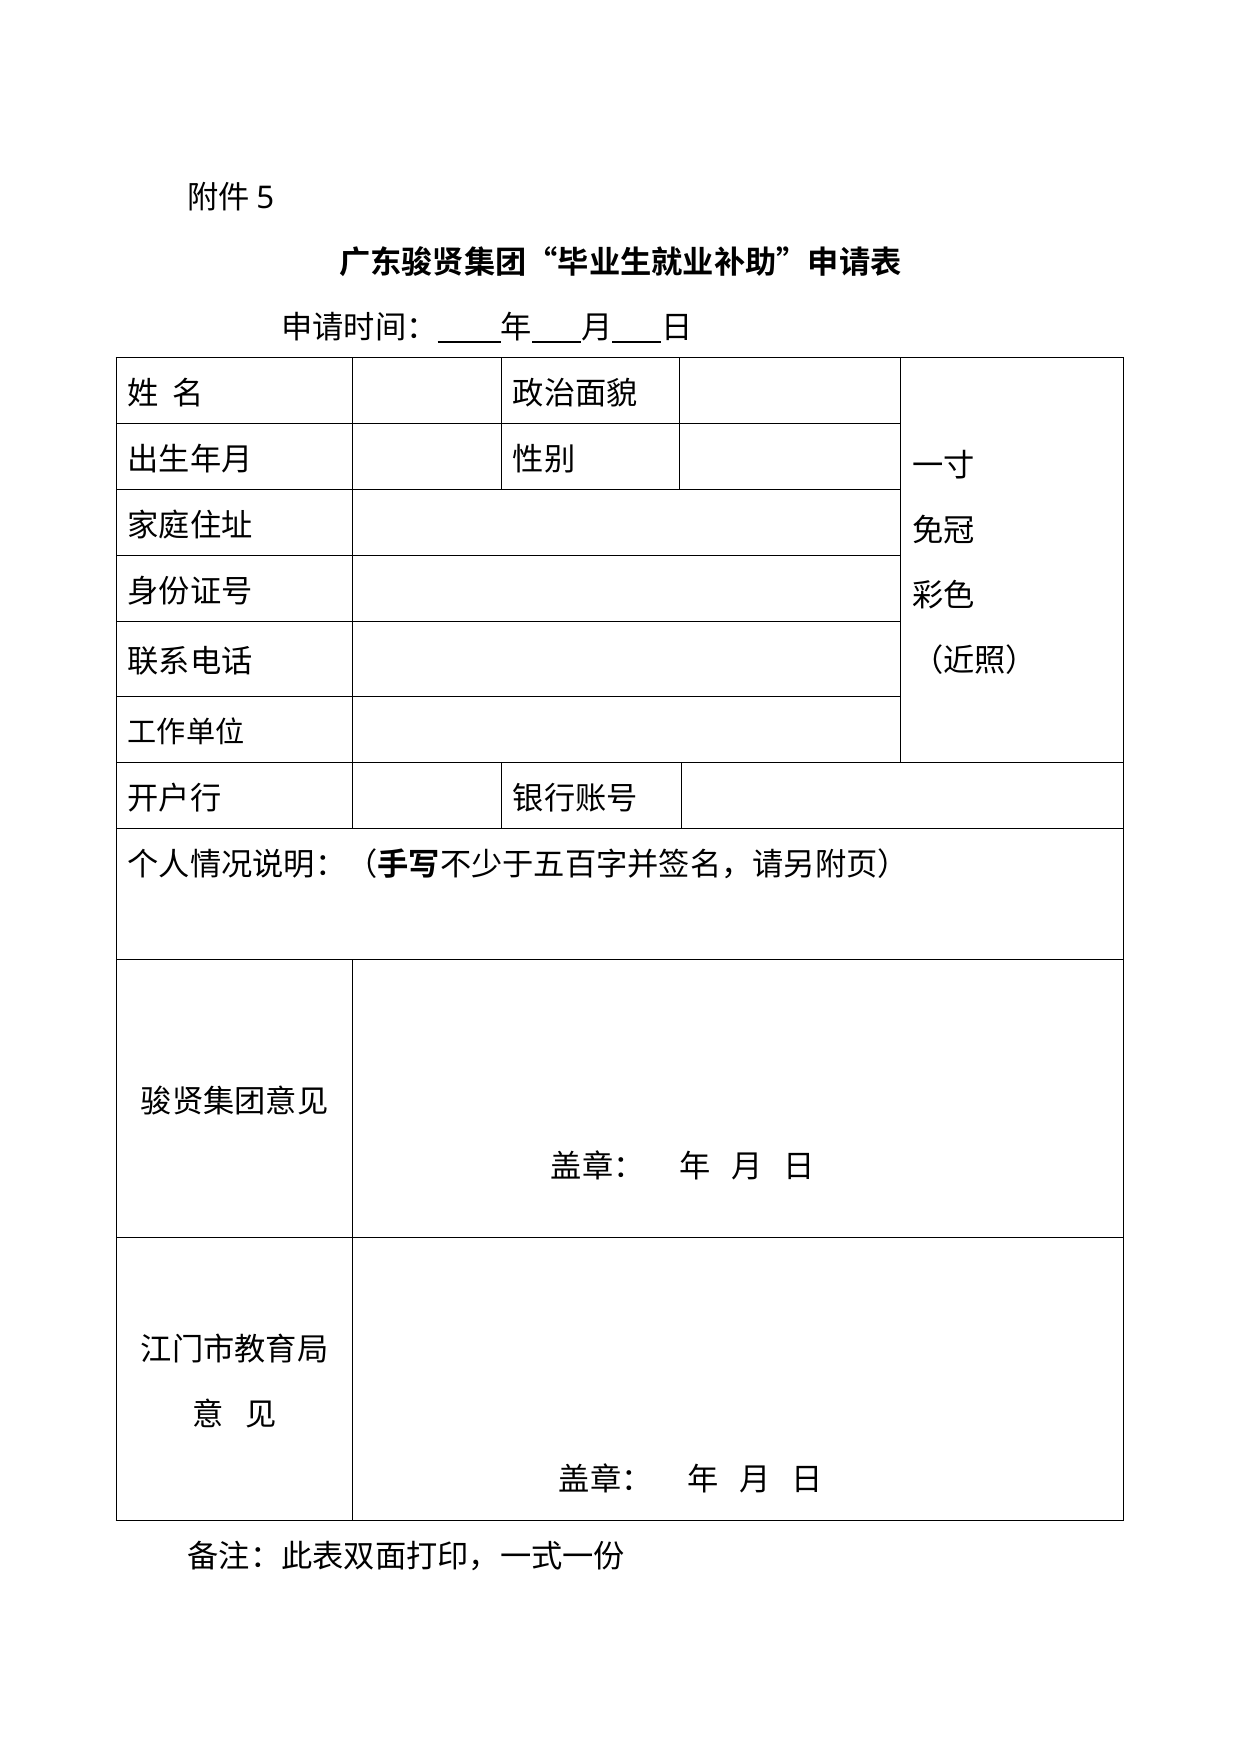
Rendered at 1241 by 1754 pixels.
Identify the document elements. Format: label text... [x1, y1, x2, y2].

table_cell 江门市教育局 意 见 [117, 1238, 352, 1520]
table_header [353, 358, 501, 423]
text 申请时间： 年 月 日 [187, 292, 1053, 357]
table_cell 银行账号 [502, 763, 681, 828]
table_header 一寸 免冠 彩色 （近照） [901, 358, 1123, 762]
table_cell 家庭住址 [117, 490, 352, 555]
table_cell [353, 556, 900, 621]
table_cell [353, 697, 900, 762]
table_cell 盖章： 年 月 日 [353, 960, 1123, 1237]
table_cell 工作单位 [117, 697, 352, 762]
text 备注：此表双面打印，一式一份 [187, 1521, 1053, 1586]
table_cell 联系电话 [117, 622, 352, 696]
text 附件5 [187, 162, 1053, 227]
table_cell [353, 490, 900, 555]
table_cell 性别 [502, 424, 679, 489]
table_cell 骏贤集团意见 [117, 960, 352, 1237]
table_cell [680, 424, 900, 489]
table_header 政治面貌 [502, 358, 679, 423]
table_cell 出生年月 [117, 424, 352, 489]
table_cell [353, 622, 900, 696]
table_cell 个人情况说明：（手写不少于五百字并签名，请另附页） [117, 829, 1123, 959]
table_cell [682, 763, 1123, 828]
table_header 姓 名 [117, 358, 352, 423]
table_header [680, 358, 900, 423]
table_cell [353, 424, 501, 489]
table_cell 开户行 [117, 763, 352, 828]
table_cell [353, 763, 501, 828]
text 广东骏贤集团“毕业生就业补助”申请表 [187, 227, 1053, 292]
table_cell 身份证号 [117, 556, 352, 621]
table_cell 盖章： 年 月 日 [353, 1238, 1123, 1520]
